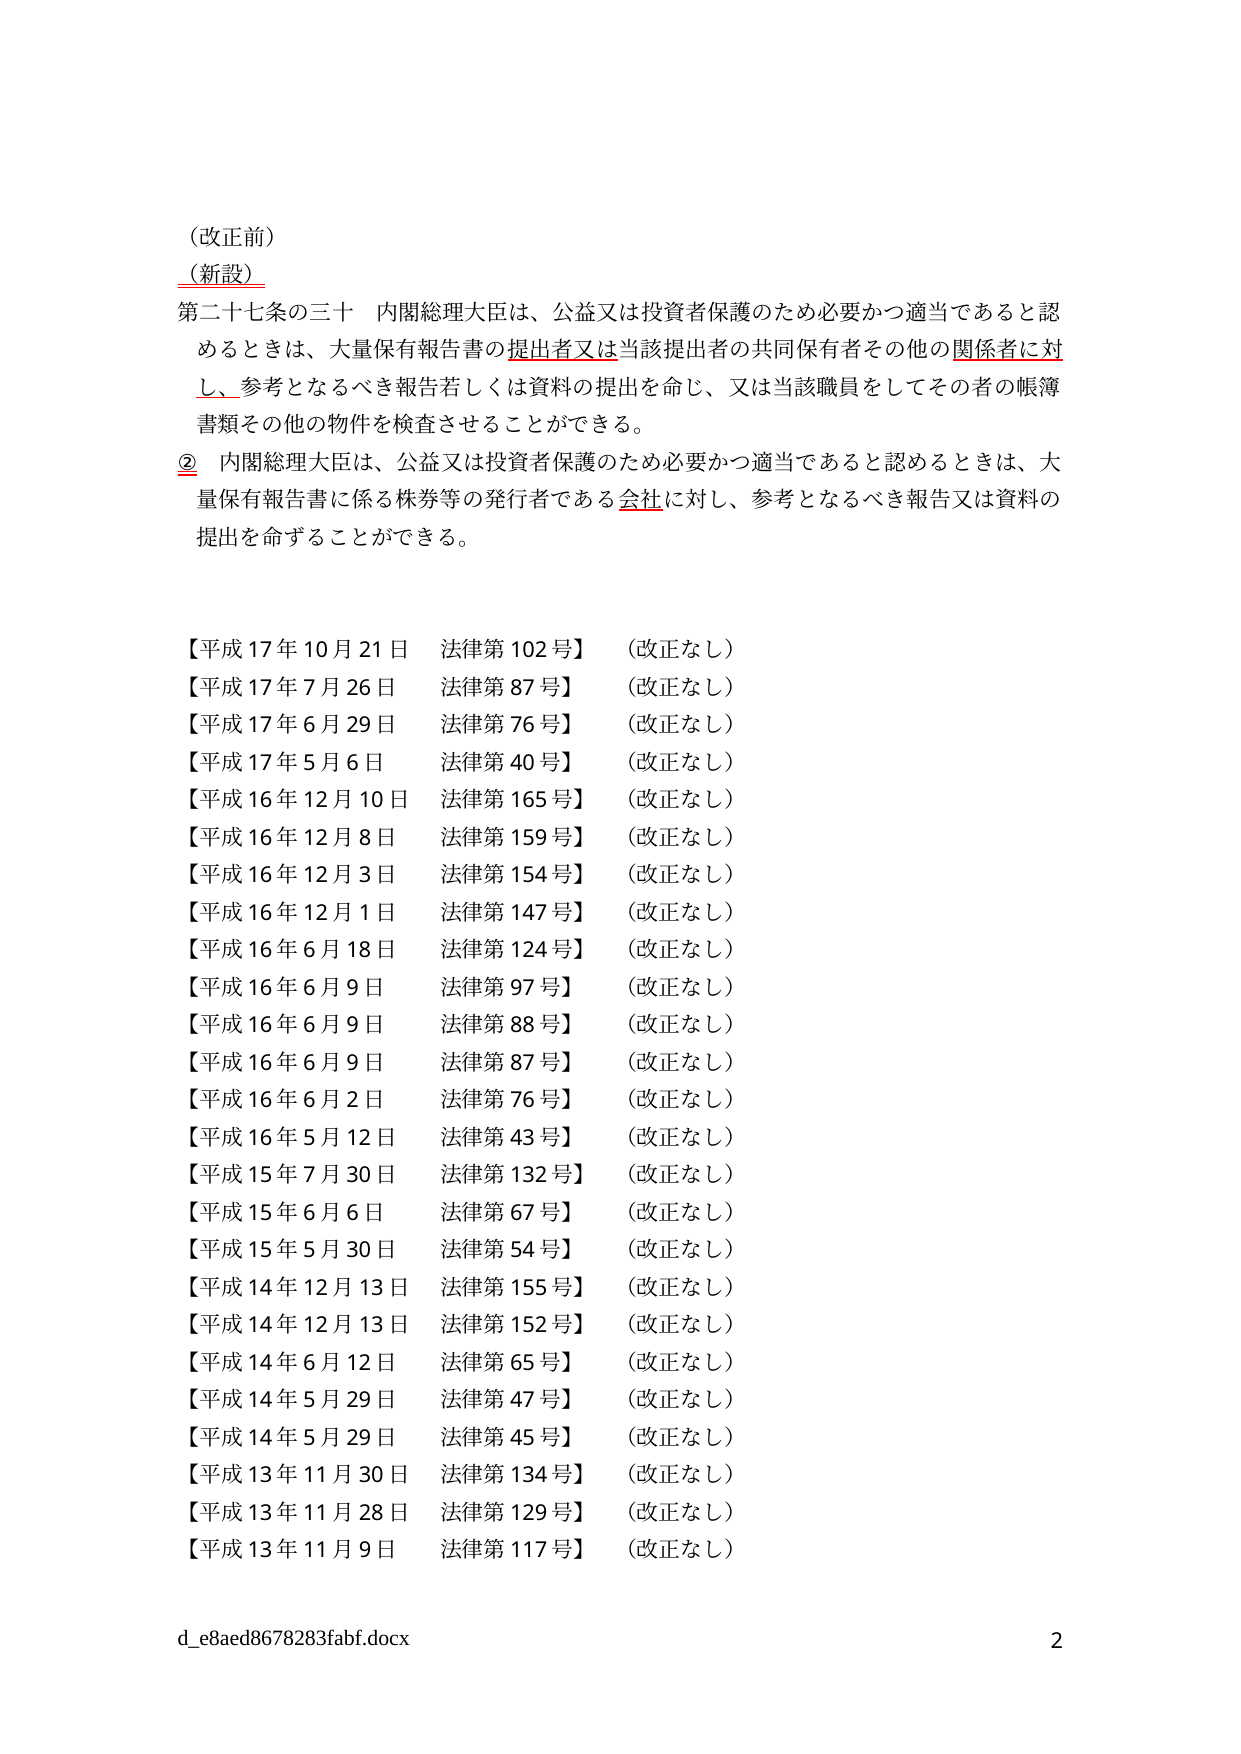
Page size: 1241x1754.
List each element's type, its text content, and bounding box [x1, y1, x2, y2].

text 【平成14年12月13日 法律第155号】 （改正なし） [177, 1267, 1063, 1304]
text ② 内閣総理大臣は、公益又は投資者保護のため必要かつ適当であると認めるときは、大量保有報告書に係る株券等の発行者である会社に対し、参考となるべき報告又は資料の提出を命ずることができる。 [177, 442, 1063, 554]
text （新設） [177, 254, 1063, 292]
text 【平成16年6月9日 法律第88号】 （改正なし） [177, 1004, 1063, 1042]
text 【平成17年6月29日 法律第76号】 （改正なし） [177, 704, 1063, 742]
text 【平成16年12月10日 法律第165号】 （改正なし） [177, 779, 1063, 817]
text 【平成14年5月29日 法律第47号】 （改正なし） [177, 1379, 1063, 1417]
text 【平成16年6月9日 法律第97号】 （改正なし） [177, 967, 1063, 1004]
text 【平成16年12月3日 法律第154号】 （改正なし） [177, 854, 1063, 892]
text 【平成16年6月9日 法律第87号】 （改正なし） [177, 1042, 1063, 1079]
text 第二十七条の三十 内閣総理大臣は、公益又は投資者保護のため必要かつ適当であると認めるときは、大量保有報告書の提出者又は当該提出者の共同保有者その他の関係者に対し、参考となるべき報告若しくは資料の提出を命じ、又は当該職員をしてその者の帳簿書類その他の物件を検査させることができる。 [177, 292, 1063, 442]
text 【平成14年5月29日 法律第45号】 （改正なし） [177, 1417, 1063, 1454]
text 【平成16年6月2日 法律第76号】 （改正なし） [177, 1079, 1063, 1117]
text 【平成13年11月28日 法律第129号】 （改正なし） [177, 1492, 1063, 1529]
text 【平成13年11月30日 法律第134号】 （改正なし） [177, 1454, 1063, 1492]
text 【平成15年7月30日 法律第132号】 （改正なし） [177, 1154, 1063, 1192]
text 【平成15年6月6日 法律第67号】 （改正なし） [177, 1192, 1063, 1229]
text 【平成14年12月13日 法律第152号】 （改正なし） [177, 1304, 1063, 1342]
text 【平成13年11月9日 法律第117号】 （改正なし） [177, 1529, 1063, 1567]
text （改正前） [177, 217, 1063, 254]
text 【平成16年5月12日 法律第43号】 （改正なし） [177, 1117, 1063, 1154]
text 【平成15年5月30日 法律第54号】 （改正なし） [177, 1229, 1063, 1267]
text 【平成14年6月12日 法律第65号】 （改正なし） [177, 1342, 1063, 1379]
text 【平成16年6月18日 法律第124号】 （改正なし） [177, 929, 1063, 967]
text 【平成17年10月21日 法律第102号】 （改正なし） [177, 629, 1063, 667]
text 【平成17年5月6日 法律第40号】 （改正なし） [177, 742, 1063, 779]
text 【平成17年7月26日 法律第87号】 （改正なし） [177, 667, 1063, 704]
text 【平成16年12月8日 法律第159号】 （改正なし） [177, 817, 1063, 854]
text 【平成16年12月1日 法律第147号】 （改正なし） [177, 892, 1063, 929]
